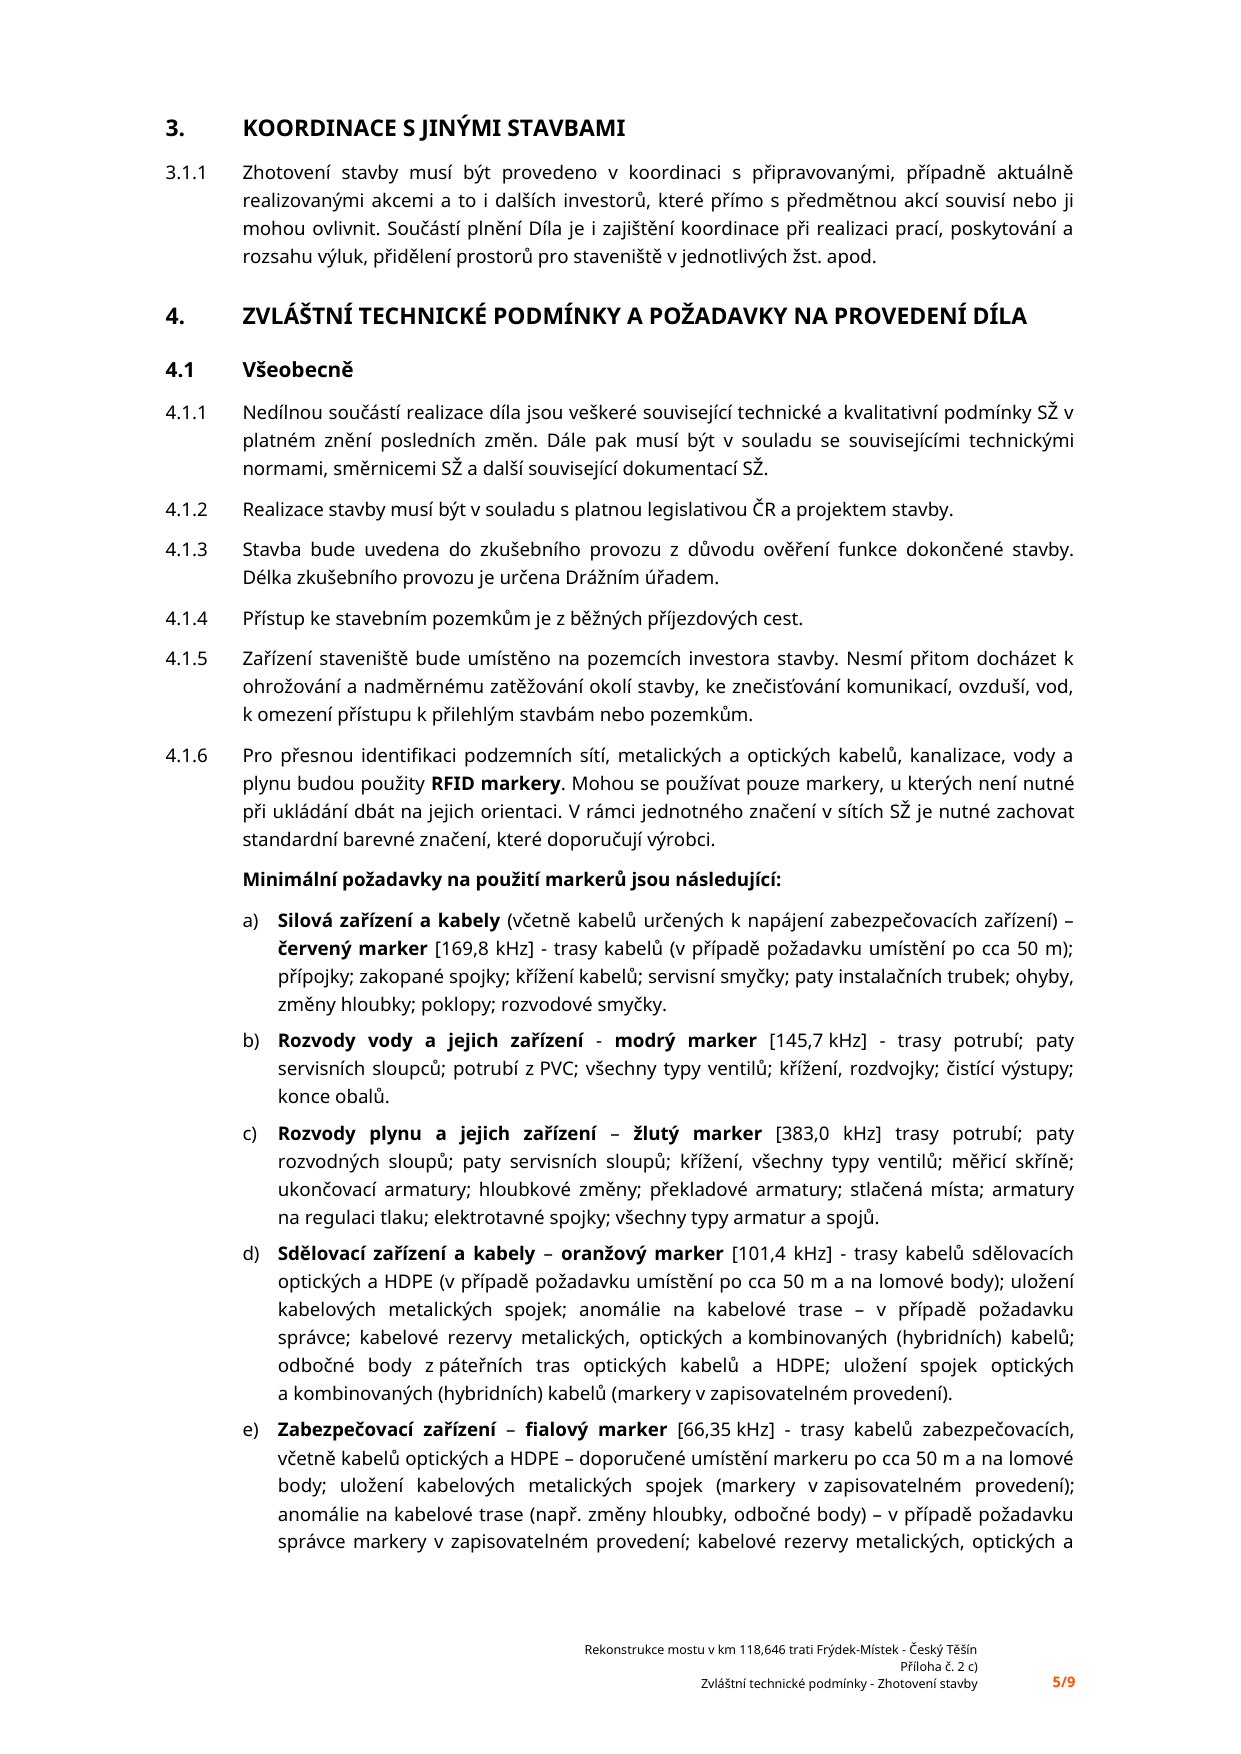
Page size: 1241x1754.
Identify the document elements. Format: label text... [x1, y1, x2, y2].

text Minimální požadavky na použití markerů jsou následující: [242, 867, 1075, 892]
text Nedílnou součástí realizace díla jsou veškeré související technické a kvalitativní podmínky SŽ v platném znění posledních změn. Dále pak musí být v souladu se souvisejícími technickými normami, směrnicemi SŽ a další související dokumentací SŽ. [165, 399, 1075, 481]
list Silová zařízení a kabely (včetně kabelů určených k napájení zabezpečovacích zařízení) – červený marker [169,8 kHz] - trasy kabelů (v případě požadavku umístění po cca 50 m); přípojky; zakopané spojky; křížení kabelů; servisní smyčky; paty instalačních trubek; ohyby, změny hloubky; poklopy; rozvodové smyčky. [242, 907, 1075, 1017]
text ZVLÁŠTNÍ TECHNICKÉ PODMÍNKY A POŽADAVKY NA PROVEDENÍ DÍLA [165, 300, 1075, 332]
list Rozvody plynu a jejich zařízení – žlutý marker [383,0 kHz] trasy potrubí; paty rozvodných sloupů; paty servisních sloupů; křížení, všechny typy ventilů; měřicí skříně; ukončovací armatury; hloubkové změny; překladové armatury; stlačená místa; armatury na regulaci tlaku; elektrotavné spojky; všechny typy armatur a spojů. [242, 1120, 1075, 1229]
text Všeobecně [165, 356, 1075, 384]
text Přístup ke stavebním pozemkům je z běžných příjezdových cest. [165, 605, 1075, 630]
text Zařízení staveniště bude umístěno na pozemcích investora stavby. Nesmí přitom docházet k ohrožování a nadměrnému zatěžování okolí stavby, ke znečisťování komunikací, ovzduší, vod, k omezení přístupu k přilehlým stavbám nebo pozemkům. [165, 645, 1075, 727]
list Rozvody vody a jejich zařízení - modrý marker [145,7 kHz] - trasy potrubí; paty servisních sloupců; potrubí z PVC; všechny typy ventilů; křížení, rozdvojky; čistící výstupy; konce obalů. [242, 1027, 1075, 1109]
text KOORDINACE S JINÝMI STAVBAMI [165, 112, 1075, 143]
text Zhotovení stavby musí být provedeno v koordinaci s připravovanými, případně aktuálně realizovanými akcemi a to i dalších investorů, které přímo s předmětnou akcí souvisí nebo ji mohou ovlivnit. Součástí plnění Díla je i zajištění koordinace při realizaci prací, poskytování a rozsahu výluk, přidělení prostorů pro staveniště v jednotlivých žst. apod. [165, 159, 1075, 269]
list Pro přesnou identifikaci podzemních sítí, metalických a optických kabelů, kanalizace, vody a plynu budou použity RFID markery. Mohou se používat pouze markery, u kterých není nutné při ukládání dbát na jejich orientaci. V rámci jednotného značení v sítích SŽ je nutné zachovat standardní barevné značení, které doporučují výrobci. [165, 742, 1075, 852]
list Sdělovací zařízení a kabely – oranžový marker [101,4 kHz] - trasy kabelů sdělovacích optických a HDPE (v případě požadavku umístění po cca 50 m a na lomové body); uložení kabelových metalických spojek; anomálie na kabelové trase – v případě požadavku správce; kabelové rezervy metalických, optických a kombinovaných (hybridních) kabelů; odbočné body z páteřních tras optických kabelů a HDPE; uložení spojek optických a kombinovaných (hybridních) kabelů (markery v zapisovatelném provedení). [242, 1240, 1075, 1406]
text Stavba bude uvedena do zkušebního provozu z důvodu ověření funkce dokončené stavby. Délka zkušebního provozu je určena Drážním úřadem. [165, 536, 1075, 590]
text Realizace stavby musí být v souladu s platnou legislativou ČR a projektem stavby. [165, 496, 1075, 521]
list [242, 1417, 1075, 1554]
